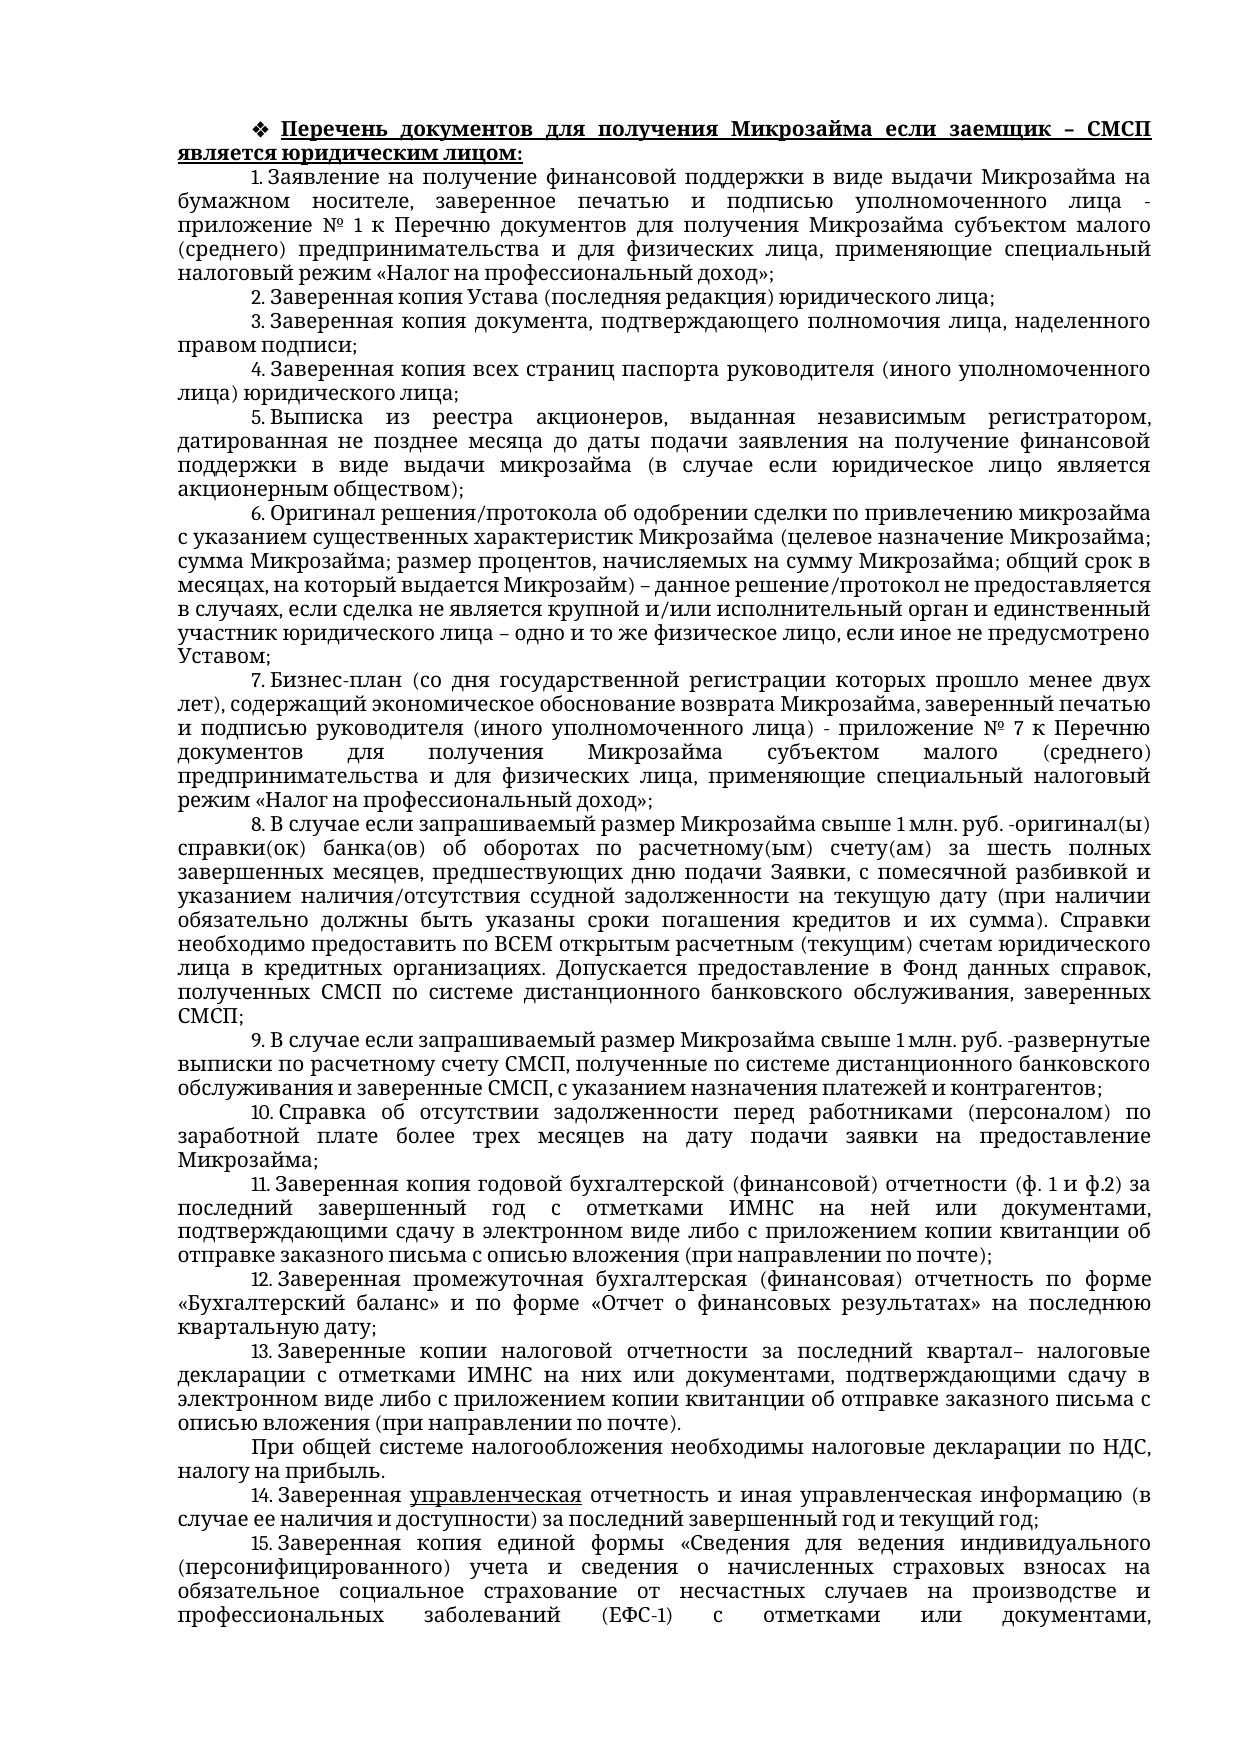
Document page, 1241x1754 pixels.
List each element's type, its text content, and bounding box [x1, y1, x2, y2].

list Справка об отсутствии задолженности перед работниками (персоналом) по заработной плате более трех месяцев на дату подачи заявки на предоставление Микрозайма; [177, 1100, 1152, 1172]
list Перечень документов для получения Микрозайма если заемщик – СМСП является юридическим лицом: [177, 118, 1152, 166]
list Выписка из реестра акционеров, выданная независимым регистратором, датированная не позднее месяца до даты подачи заявления на получение финансовой поддержки в виде выдачи микрозайма (в случае если юридическое лицо является акционерным обществом); [177, 406, 1152, 501]
list Заверенная копия Устава (последняя редакция) юридического лица; [177, 286, 1152, 310]
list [177, 1532, 1152, 1627]
list Заверенная промежуточная бухгалтерская (финансовая) отчетность по форме «Бухгалтерский баланс» и по форме «Отчет о финансовых результатах» на последнюю квартальную дату; [177, 1268, 1152, 1340]
list Оригинал решения/протокола об одобрении сделки по привлечению микрозайма с указанием существенных характеристик Микрозайма (целевое назначение Микрозайма; сумма Микрозайма; размер процентов, начисляемых на сумму Микрозайма; общий срок в месяцах, на который выдается Микрозайм) – данное решение/протокол не предоставляется в случаях, если сделка не является крупной и/или исполнительный орган и единственный участник юридического лица – одно и то же физическое лицо, если иное не предусмотрено Уставом; [177, 501, 1152, 669]
list Бизнес-план (со дня государственной регистрации которых прошло менее двух лет), содержащий экономическое обоснование возврата Микрозайма, заверенный печатью и подписью руководителя (иного уполномоченного лица) - приложение № 7 к Перечню документов для получения Микрозайма субъектом малого (среднего) предпринимательства и для физических лица, применяющие специальный налоговый режим «Налог на профессиональный доход»; [177, 669, 1152, 813]
list Заверенная управленческая отчетность и иная управленческая информацию (в случае ее наличия и доступности) за последний завершенный год и текущий год; [177, 1484, 1152, 1532]
list Заверенная копия всех страниц паспорта руководителя (иного уполномоченного лица) юридического лица; [177, 358, 1152, 406]
list В случае если запрашиваемый размер Микрозайма свыше 1 млн. руб. -оригинал(ы) справки(ок) банка(ов) об оборотах по расчетному(ым) счету(ам) за шесть полных завершенных месяцев, предшествующих дню подачи Заявки, с помесячной разбивкой и указанием наличия/отсутствия ссудной задолженности на текущую дату (при наличии обязательно должны быть указаны сроки погашения кредитов и их сумма). Справки необходимо предоставить по ВСЕМ открытым расчетным (текущим) счетам юридического лица в кредитных организациях. Допускается предоставление в Фонд данных справок, полученных СМСП по системе дистанционного банковского обслуживания, заверенных СМСП; [177, 813, 1152, 1028]
text При общей системе налогообложения необходимы налоговые декларации по НДС, налогу на прибыль. [177, 1436, 1152, 1484]
list В случае если запрашиваемый размер Микрозайма свыше 1 млн. руб. -развернутые выписки по расчетному счету СМСП, полученные по системе дистанционного банковского обслуживания и заверенные СМСП, с указанием назначения платежей и контрагентов; [177, 1028, 1152, 1100]
list Заверенная копия документа, подтверждающего полномочия лица, наделенного правом подписи; [177, 310, 1152, 358]
list Заверенная копия годовой бухгалтерской (финансовой) отчетности (ф. 1 и ф.2) за последний завершенный год с отметками ИМНС на ней или документами, подтверждающими сдачу в электронном виде либо с приложением копии квитанции об отправке заказного письма с описью вложения (при направлении по почте); [177, 1172, 1152, 1268]
list Заявление на получение финансовой поддержки в виде выдачи Микрозайма на бумажном носителе, заверенное печатью и подписью уполномоченного лица - приложение № 1 к Перечню документов для получения Микрозайма субъектом малого (среднего) предпринимательства и для физических лица, применяющие специальный налоговый режим «Налог на профессиональный доход»; [177, 166, 1152, 286]
list Заверенные копии налоговой отчетности за последний квартал– налоговые декларации с отметками ИМНС на них или документами, подтверждающими сдачу в электронном виде либо с приложением копии квитанции об отправке заказного письма с описью вложения (при направлении по почте). [177, 1340, 1152, 1436]
